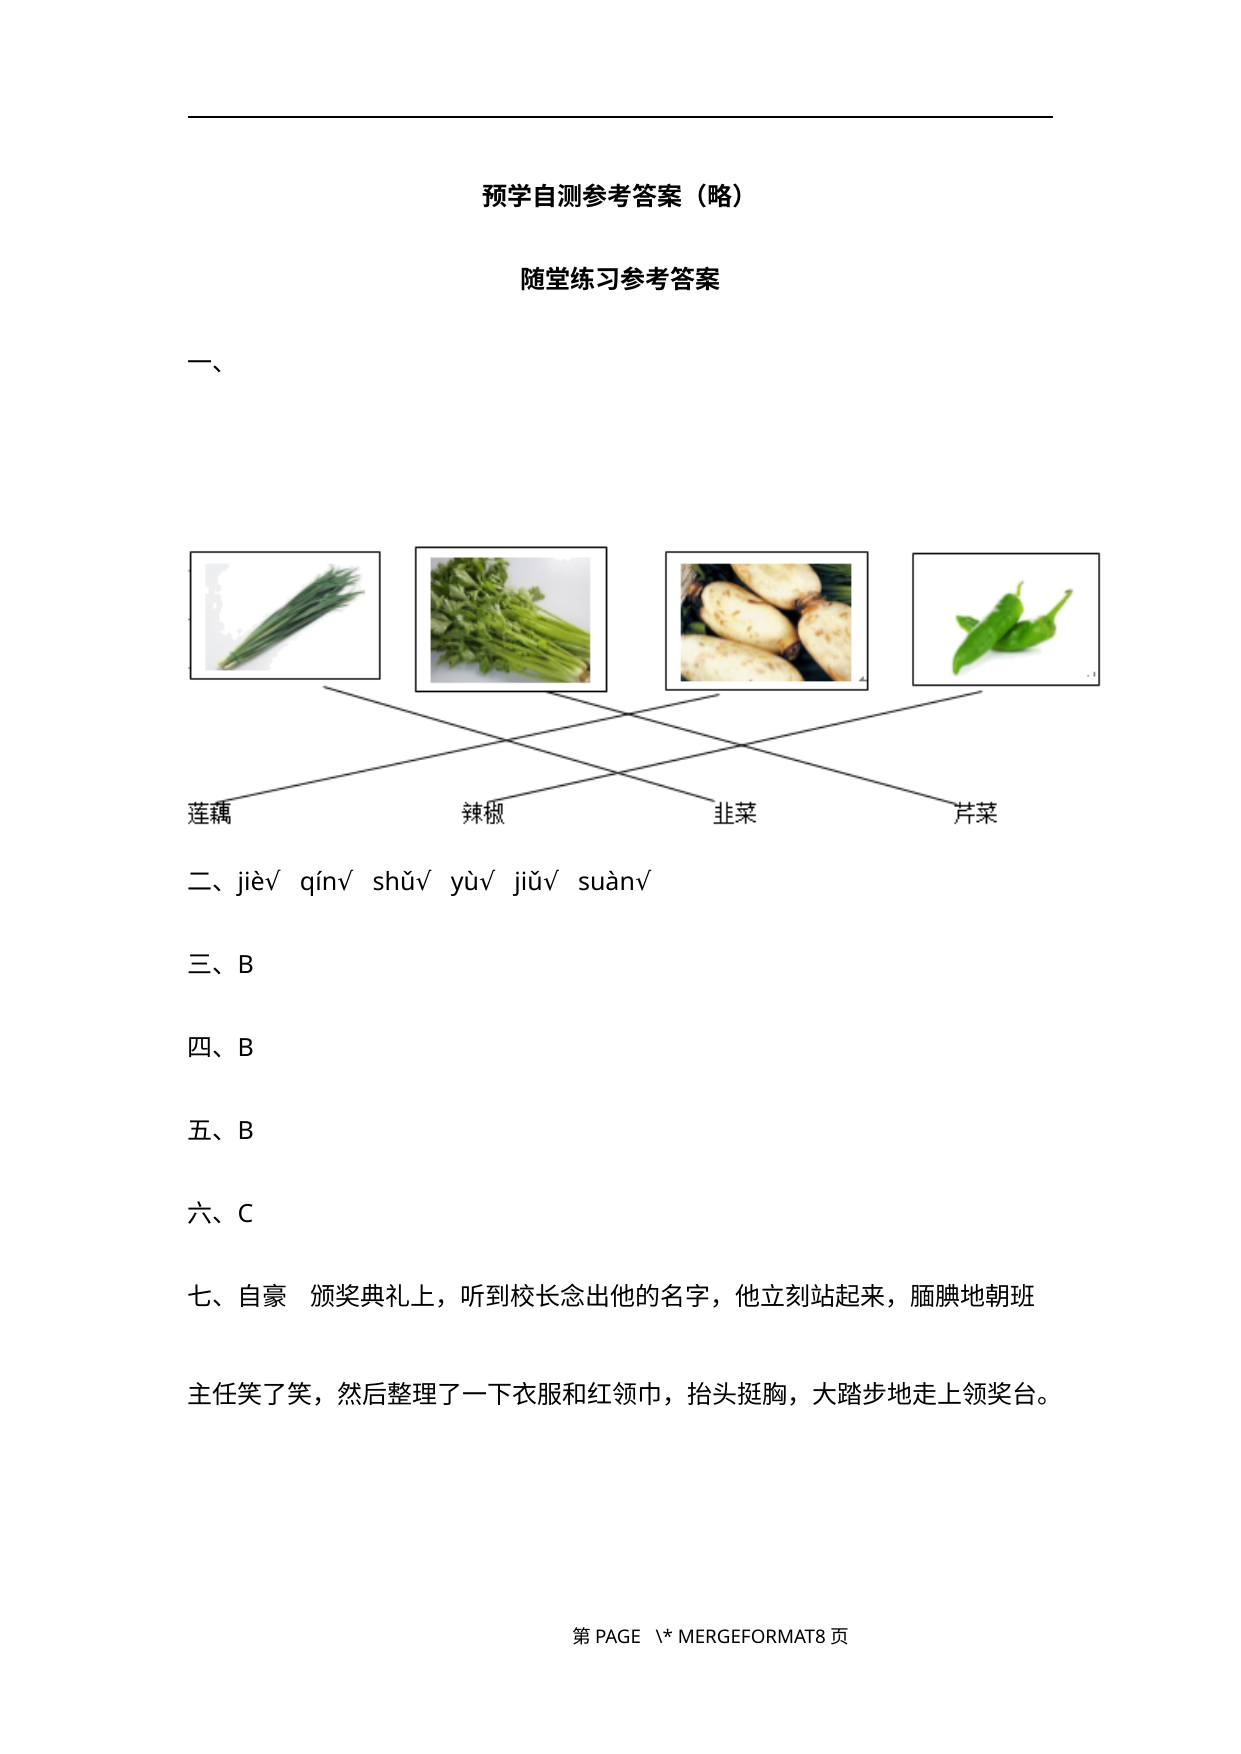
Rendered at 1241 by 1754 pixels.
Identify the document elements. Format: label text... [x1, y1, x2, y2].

text 随堂练习参考答案 [187, 245, 1053, 310]
text 六、C [187, 1179, 1053, 1244]
text 二、jiè√ qín√ shǔ√ yù√ jiǔ√ suàn√ [187, 847, 1053, 912]
picture [187, 539, 1108, 832]
text 七、自豪 颁奖典礼上，听到校长念出他的名字，他立刻站起来，腼腆地朝班主任笑了笑，然后整理了一下衣服和红领巾，抬头挺胸，大踏步地走上领奖台。 [187, 1262, 1053, 1522]
text 一、 [187, 328, 1053, 539]
text 三、B [187, 930, 1053, 995]
text 五、B [187, 1096, 1053, 1161]
text 四、B [187, 1013, 1053, 1078]
text 预学自测参考答案（略） [187, 162, 1053, 227]
